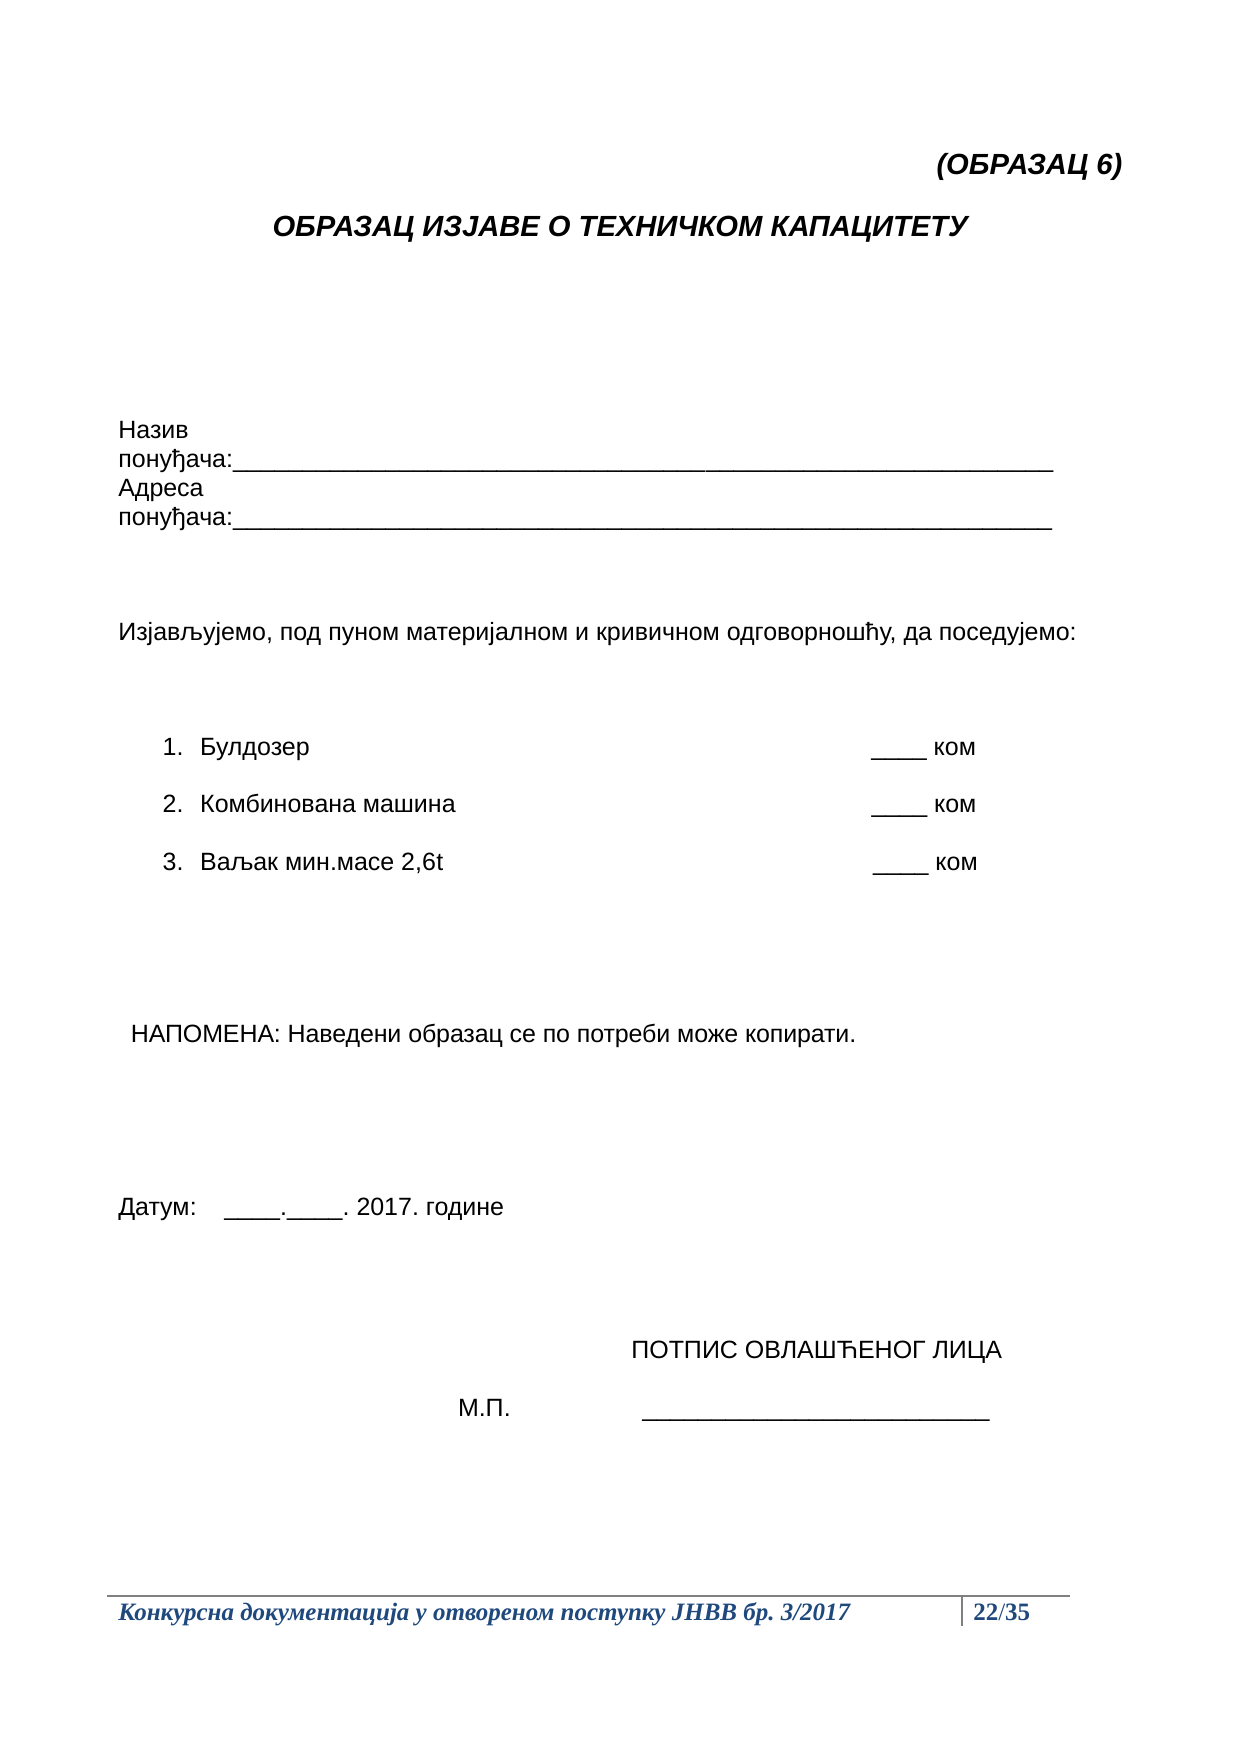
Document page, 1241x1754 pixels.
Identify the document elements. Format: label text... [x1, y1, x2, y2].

text Изјављујемо, под пуном материјалном и кривичном одговорношћу, да поседујемо: [118, 616, 1122, 645]
text ПОТПИС ОВЛАШЋЕНОГ ЛИЦА [118, 1335, 1122, 1364]
text Назив понуђача:___________________________________________________________ [118, 415, 1122, 473]
text (ОБРАЗАЦ 6) [118, 147, 1122, 180]
text НАПОМЕНА: Наведени образац се по потреби може копирати. [131, 1019, 1122, 1048]
list Ваљак мин.масе 2,6t ____ ком [162, 846, 1122, 875]
text Датум: ____.____. 2017. године [118, 1191, 1122, 1220]
text М.П. _________________________ [118, 1393, 1122, 1421]
text ОБРАЗАЦ ИЗЈАВЕ О ТЕХНИЧКОМ КАПАЦИТЕТУ [118, 209, 1122, 243]
text Адреса понуђача:___________________________________________________________ [118, 473, 1122, 530]
list Булдозер ____ ком [162, 731, 1122, 760]
list Комбинована машина ____ ком [162, 789, 1122, 818]
